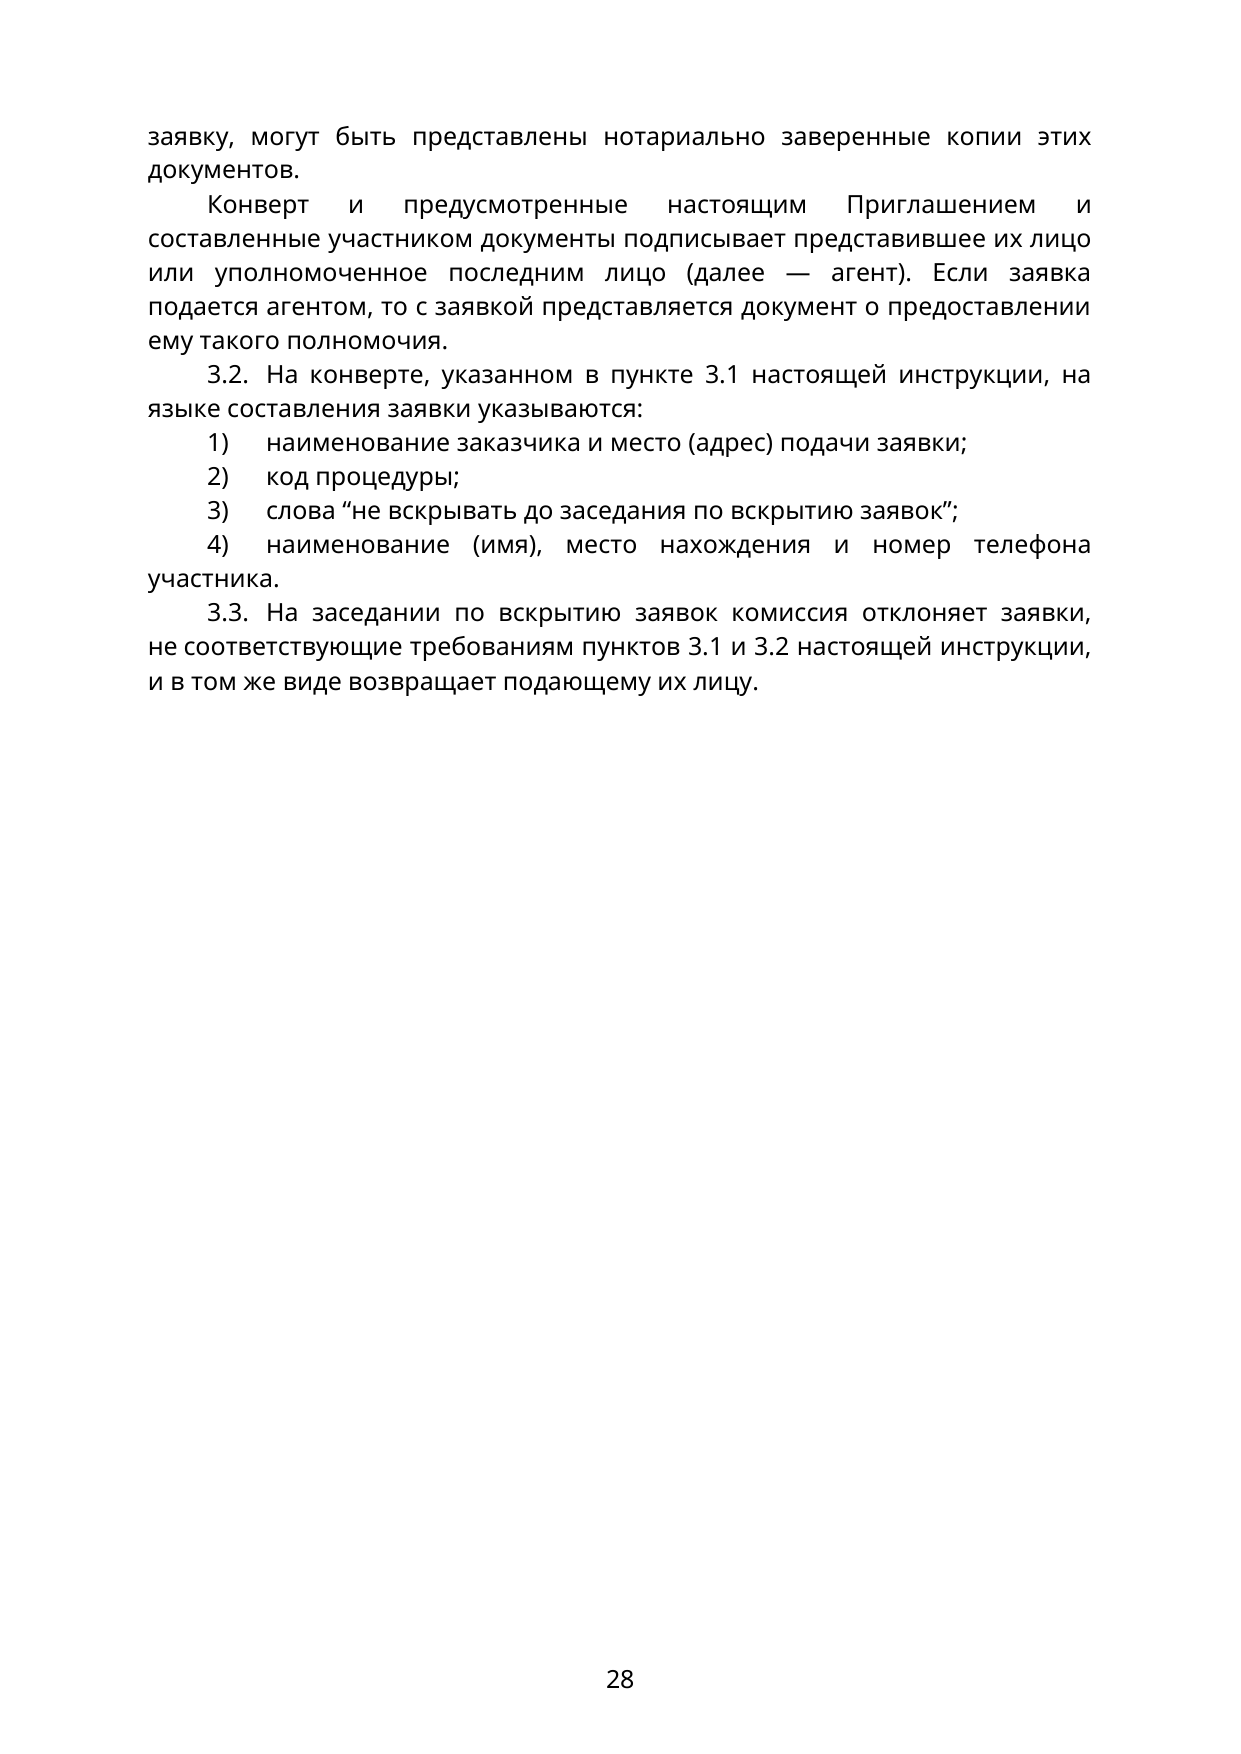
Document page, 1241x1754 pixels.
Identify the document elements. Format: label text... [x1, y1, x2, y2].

text 3.2. На конверте, указанном в пункте 3.1 настоящей инструкции, на языке составления заявки указываются: [148, 357, 1092, 425]
text 3.3. На заседании по вскрытию заявок комиссия отклоняет заявки, не соответствующие требованиям пунктов 3.1 и 3.2 настоящей инструкции, и в том же виде возвращает подающему их лицу. [148, 595, 1092, 697]
text 4) наименование (имя), место нахождения и номер телефона участника. [148, 527, 1092, 595]
text 2) код процедуры; [148, 459, 1092, 493]
text Конверт и предусмотренные настоящим Приглашением и составленные участником документы подписывает представившее их лицо или уполномоченное последним лицо (далее — агент). Если заявка подается агентом, то с заявкой представляется документ о предоставлении ему такого полномочия. [148, 186, 1092, 357]
text 3) слова “не вскрывать до заседания по вскрытию заявок”; [148, 493, 1092, 527]
text 1) наименование заказчика и место (адрес) подачи заявки; [148, 425, 1092, 459]
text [148, 118, 1092, 186]
